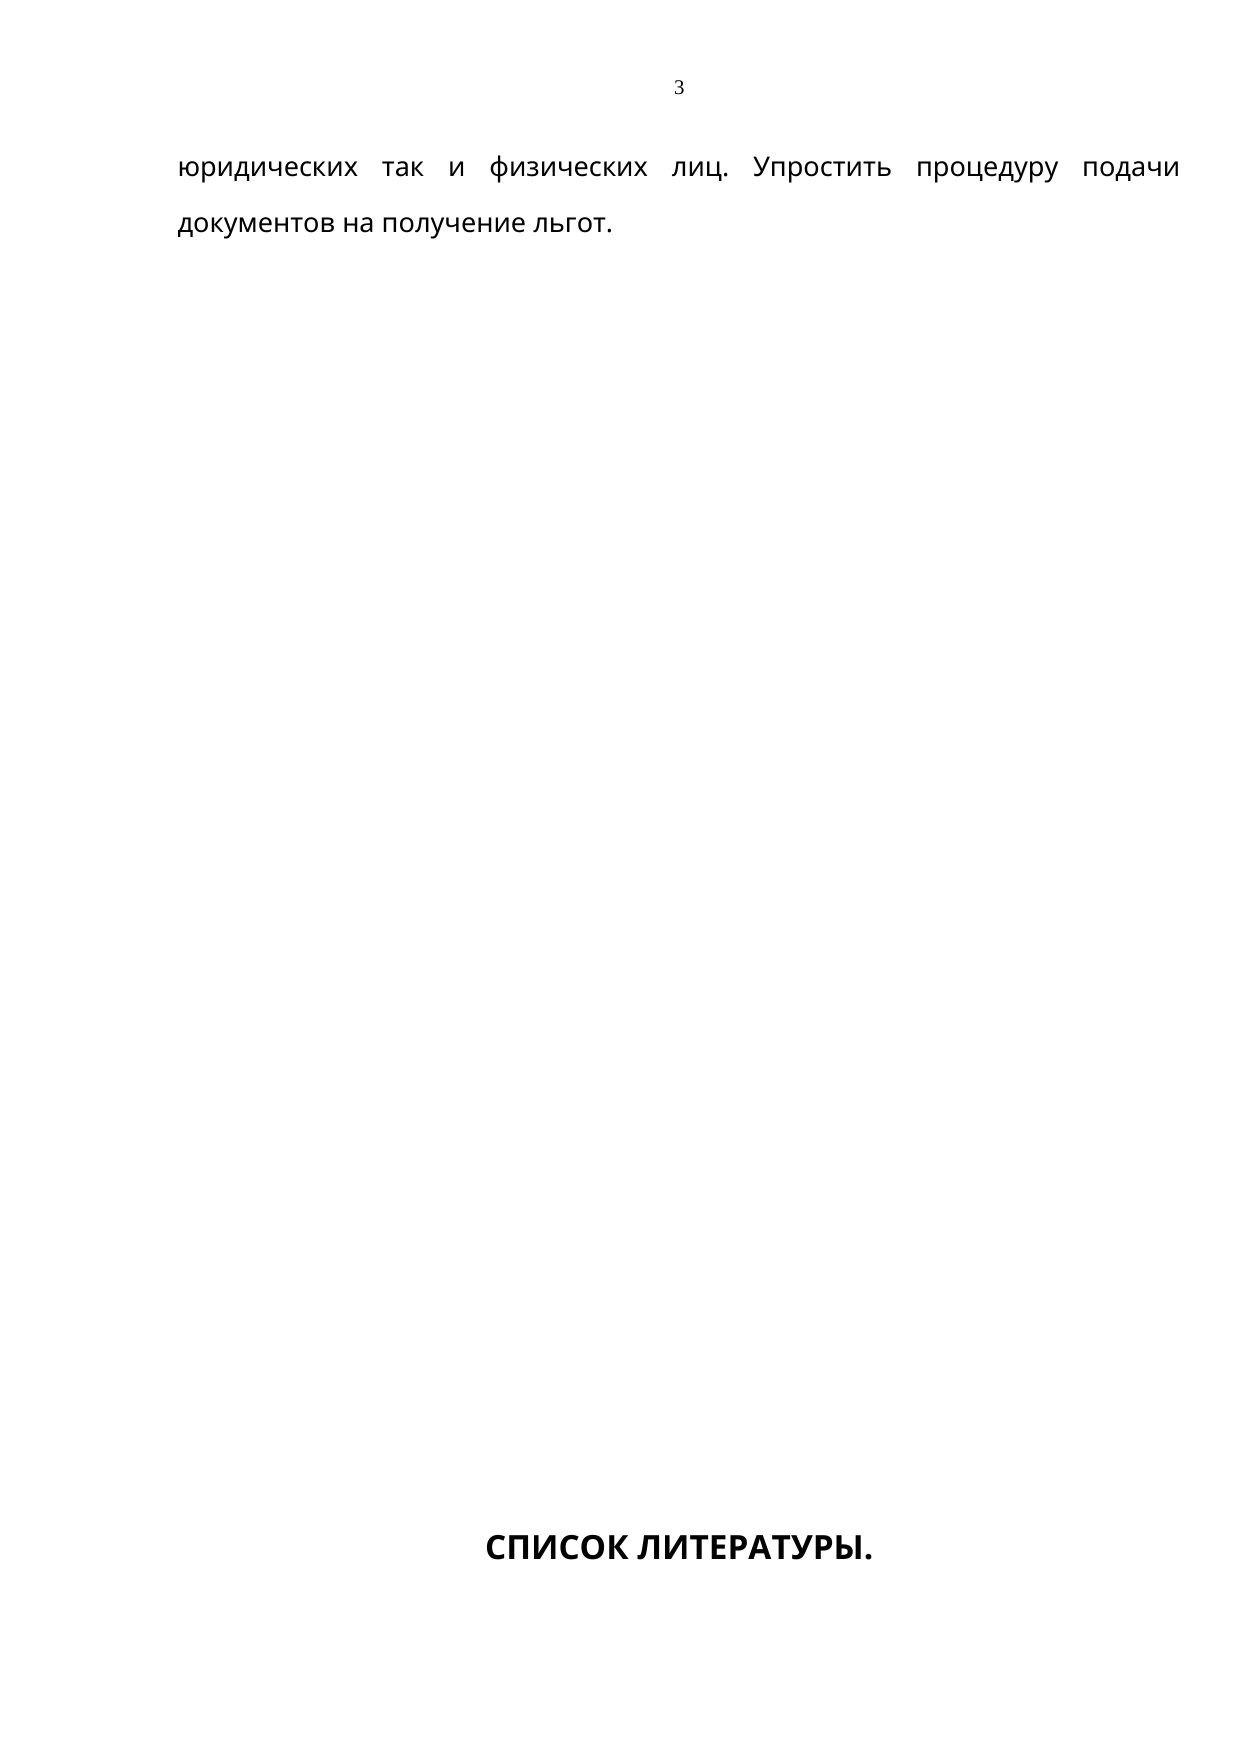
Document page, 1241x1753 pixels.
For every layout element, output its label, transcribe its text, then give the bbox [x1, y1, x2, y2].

text СПИСОК ЛИТЕРАТУРЫ. [177, 1524, 1181, 1569]
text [177, 148, 1181, 240]
